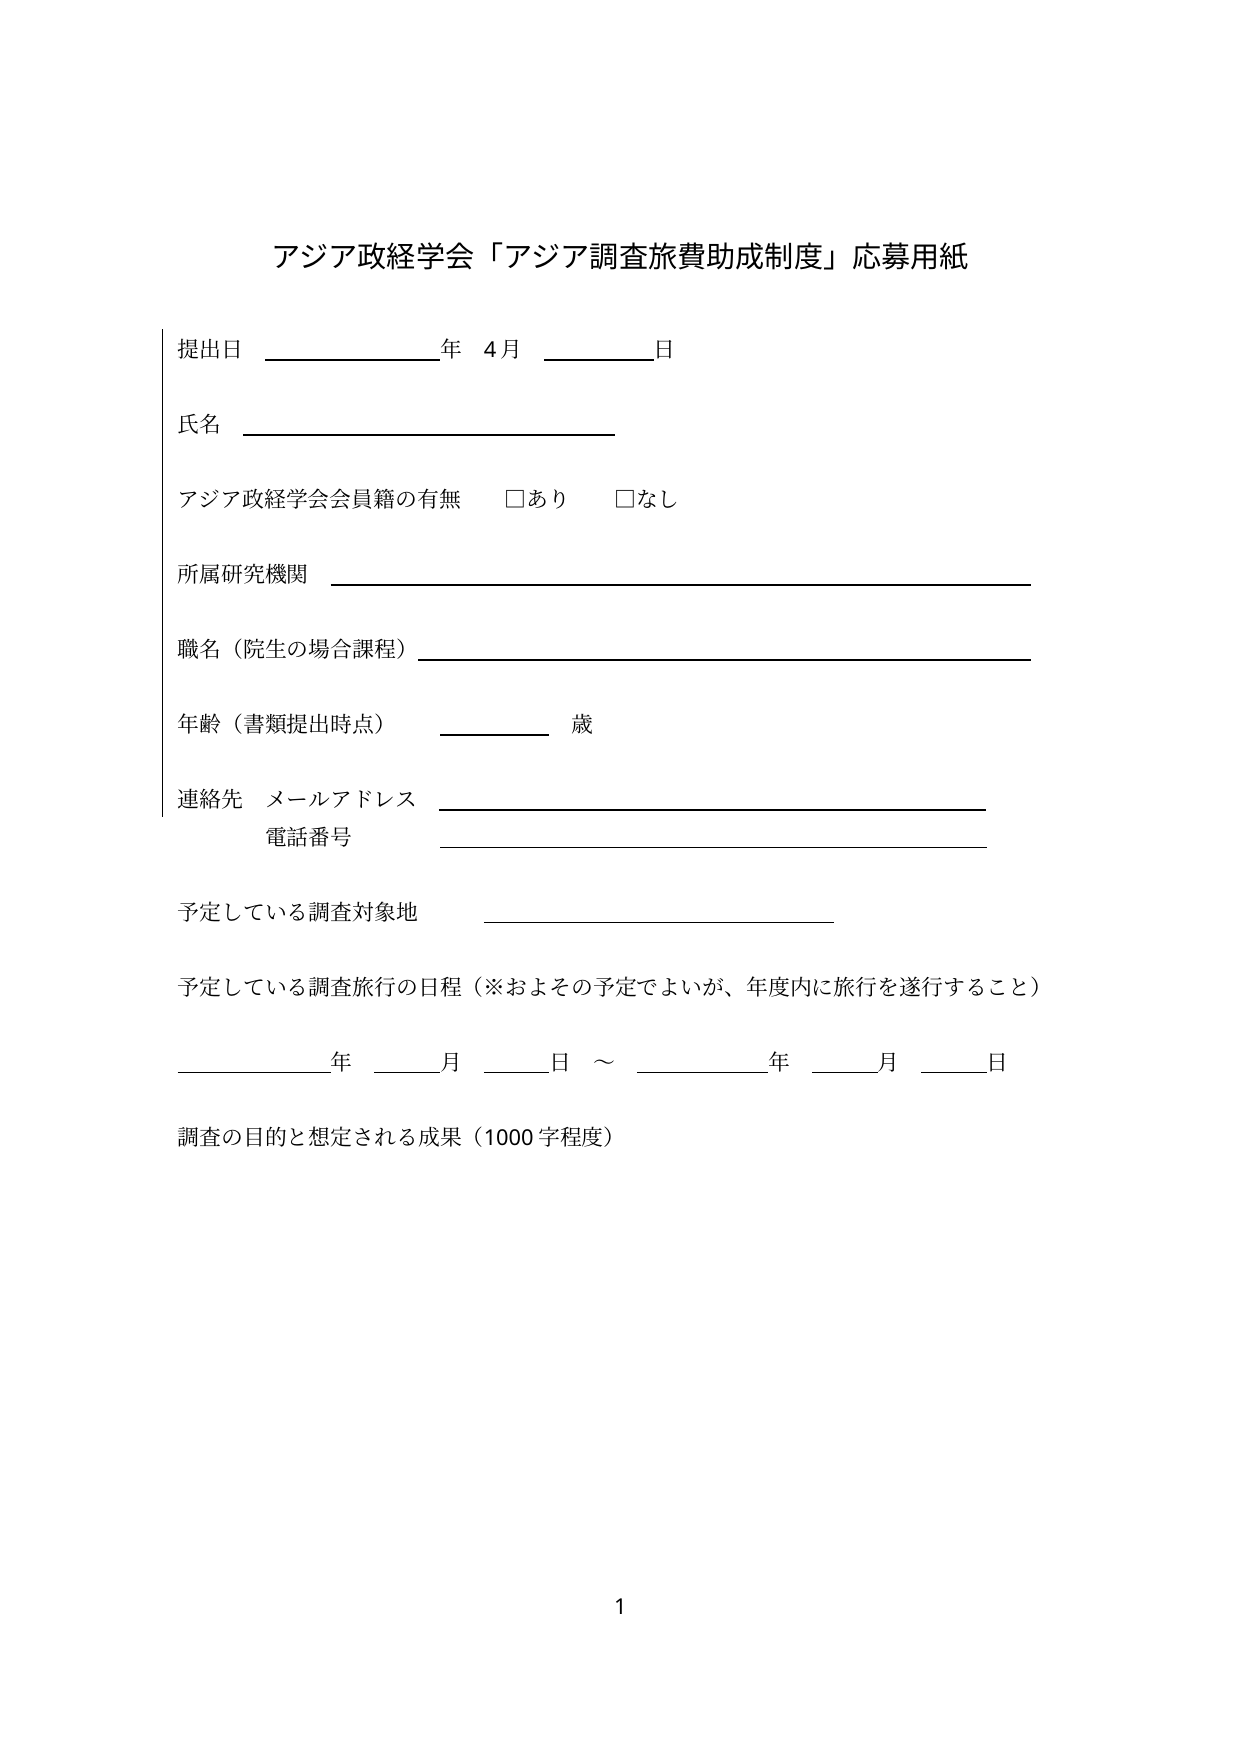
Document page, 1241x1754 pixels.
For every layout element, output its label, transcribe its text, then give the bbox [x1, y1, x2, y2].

text 予定している調査旅行の日程（※およその予定でよいが、年度内に旅行を遂行すること） [177, 967, 1063, 1004]
text 電話番号 [177, 817, 1063, 854]
text 予定している調査対象地 [177, 892, 1063, 929]
text 連絡先 メールアドレス [177, 779, 1063, 817]
text アジア政経学会会員籍の有無 □あり □なし [177, 479, 1063, 517]
text 年 月 日 ～ 年 月 日 [177, 1042, 1063, 1079]
text 調査の目的と想定される成果（1000字程度） [177, 1117, 1063, 1154]
text アジア政経学会「アジア調査旅費助成制度」応募用紙 [177, 217, 1063, 292]
text 氏名 [177, 404, 1063, 442]
text 職名（院生の場合課程） [177, 629, 1063, 667]
text 年齢（書類提出時点） 歳 [177, 704, 1063, 742]
text 所属研究機関 [177, 554, 1063, 592]
text 提出日 年 4月 日 [177, 329, 1063, 367]
